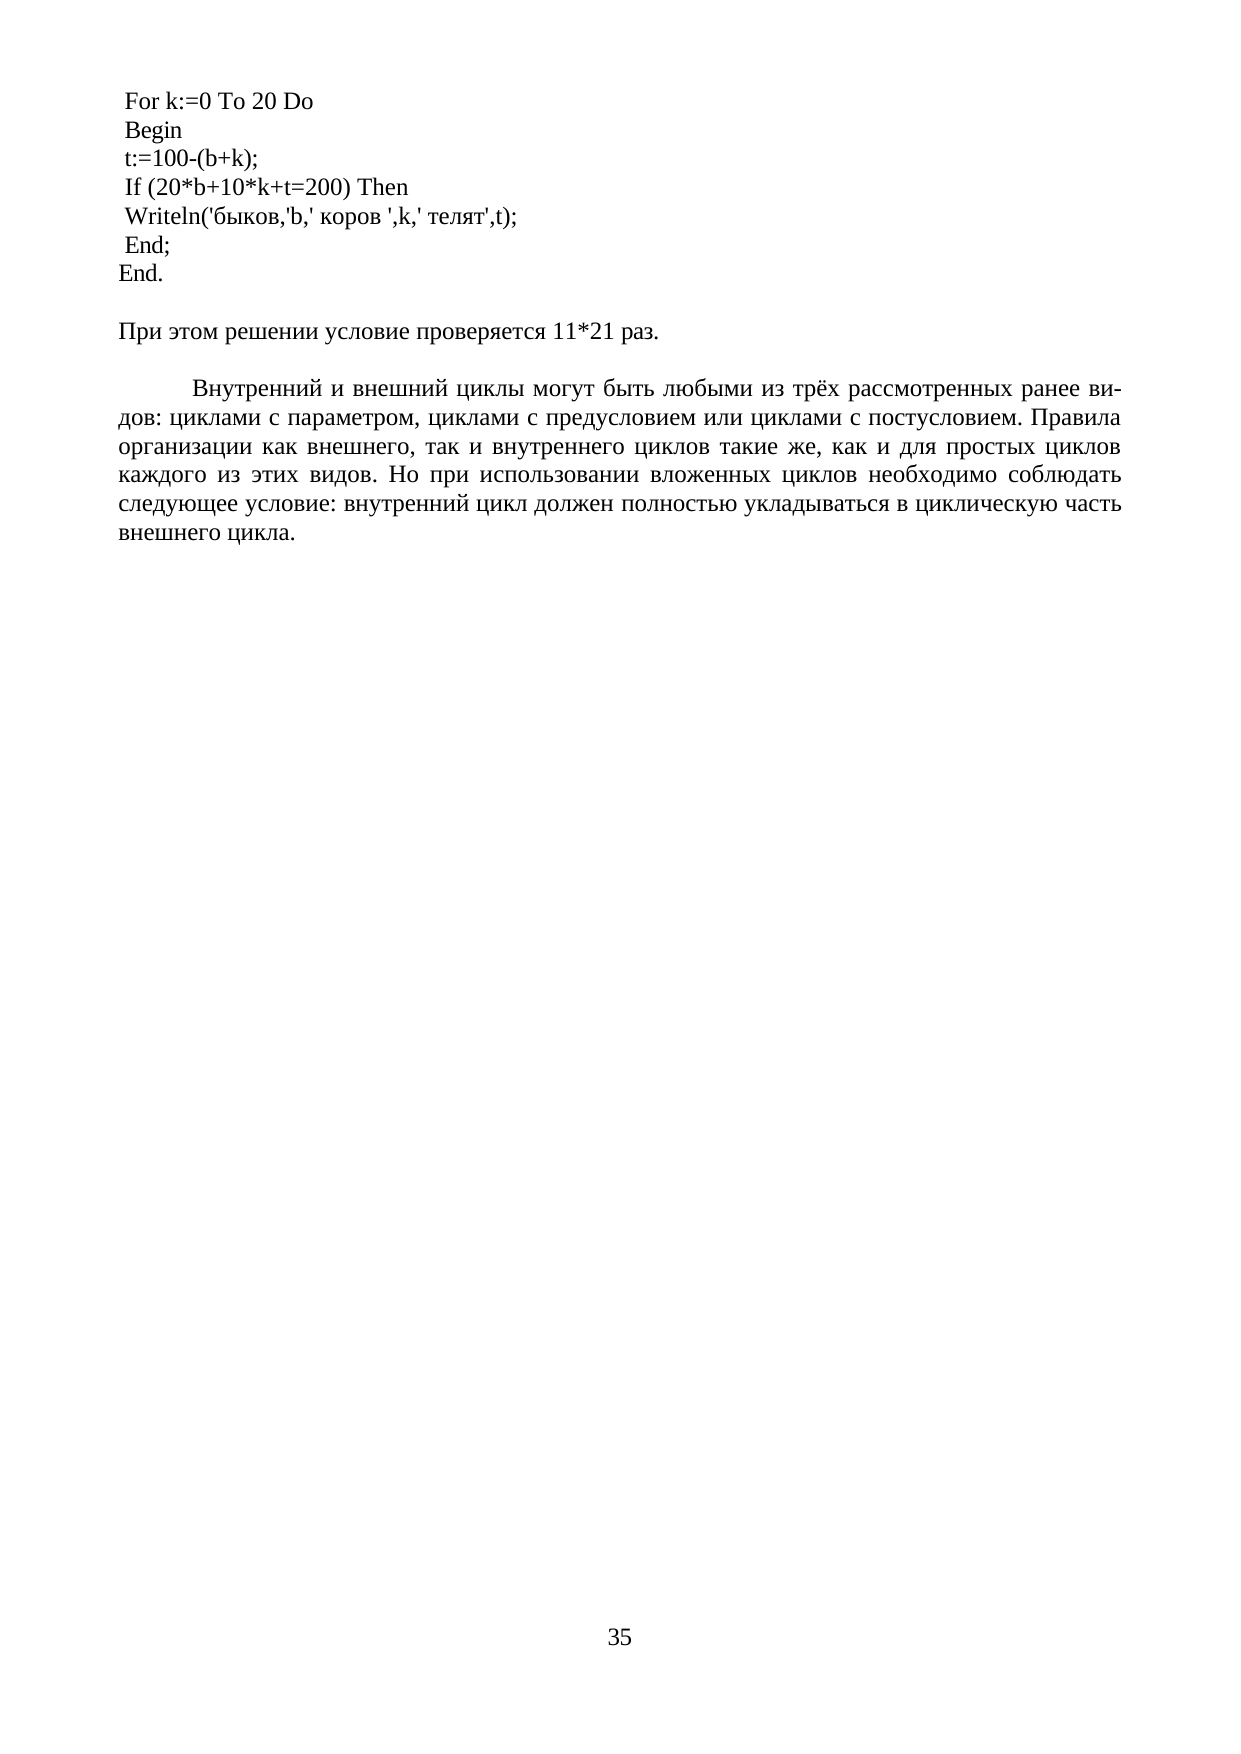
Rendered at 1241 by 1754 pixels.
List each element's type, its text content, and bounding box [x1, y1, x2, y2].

text For k:=0 To 20 Do Begin [124, 86, 339, 143]
text If (20*b+10*k+t=200) Then Writeln('быков,'b,' коров ',k,' телят',t); End; [124, 172, 551, 258]
text t:=100-(b+k); [124, 143, 1152, 172]
text При этом решении условие проверяется 11*21 раз. [118, 316, 1152, 345]
text End. [118, 258, 1152, 287]
text Внутренний и внешний циклы могут быть любыми из трёх рассмотренных ранее ви- дов: циклами с параметром, циклами с предусловием или циклами с постусловием. Правила организации как внешнего, так и внутреннего циклов такие же, как и для простых циклов каждого из этих видов. Но при использовании вложенных циклов необходимо соблюдать следующее условие: внутренний цикл должен полностью укладываться в циклическую часть внешнего цикла. [118, 373, 1123, 546]
